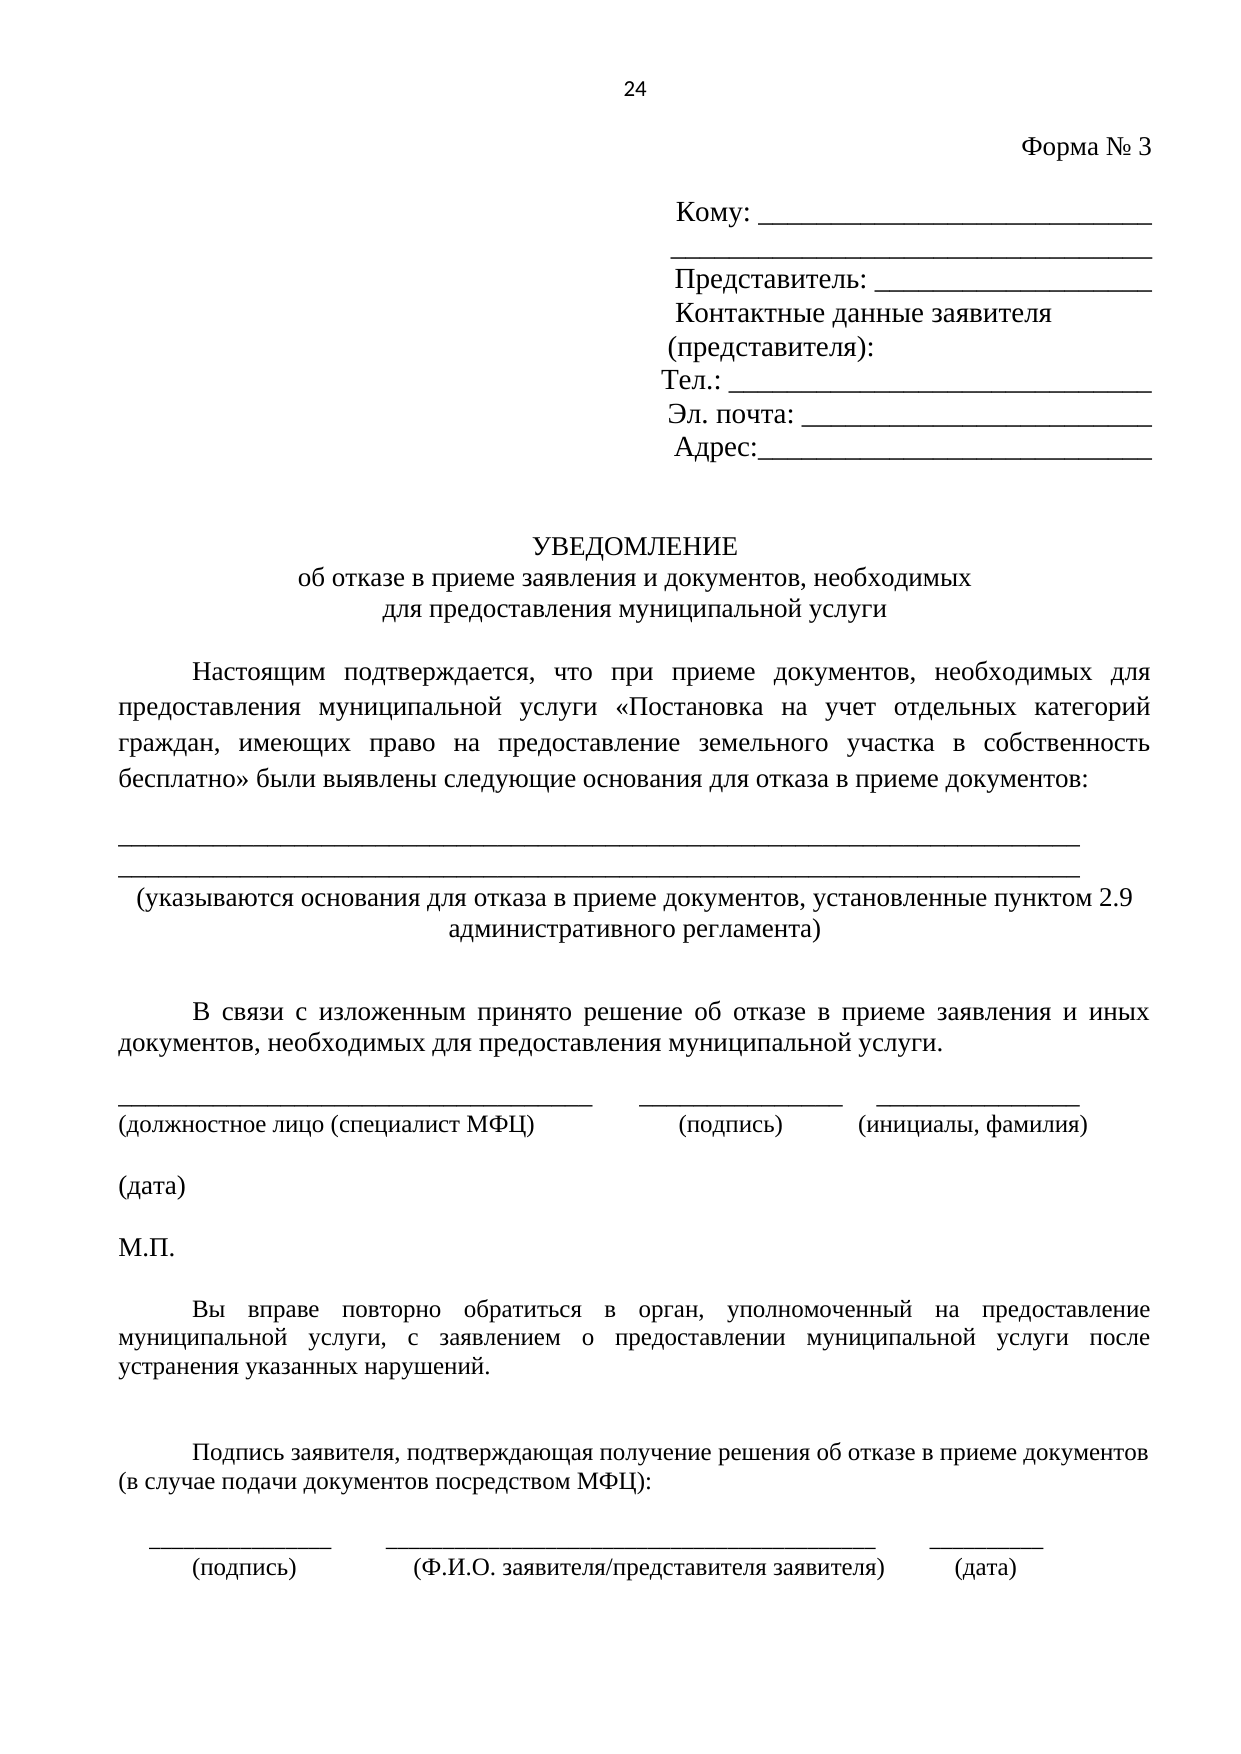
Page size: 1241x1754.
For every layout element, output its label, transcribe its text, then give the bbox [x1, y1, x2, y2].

text В связи с изложенным принято решение об отказе в приеме заявления и иных документов, необходимых для предоставления муниципальной услуги. [118, 995, 1152, 1057]
text Подпись заявителя, подтверждающая получение решения об отказе в приеме документов (в случае подачи документов посредством МФЦ): [118, 1437, 1152, 1495]
text _______________________________________________________________________ [118, 849, 1152, 881]
text Настоящим подтверждается, что при приеме документов, необходимых для предоставления муниципальной услуги «Постановка на учет отдельных категорий граждан, имеющих право на предоставление земельного участка в собственность бесплатно» были выявлены следующие основания для отказа в приеме документов: [118, 654, 1152, 793]
text (указываются основания для отказа в приеме документов, установленные пунктом 2.9 административного регламента) [118, 881, 1152, 943]
text _________________________________ [118, 228, 1152, 262]
text об отказе в приеме заявления и документов, необходимых для предоставления муниципальной услуги [118, 561, 1152, 623]
text Форма № 3 [118, 130, 1152, 161]
text Вы вправе повторно обратиться в орган, уполномоченный на предоставление муниципальной услуги, с заявлением о предоставлении муниципальной услуги после устранения указанных нарушений. [118, 1294, 1152, 1380]
text _______________________________________________________________________ [118, 818, 1152, 849]
text (должностное лицо (специалист МФЦ) (подпись) (инициалы, фамилия) [118, 1109, 1152, 1138]
text (представителя): [339, 329, 1152, 362]
text Контактные данные заявителя [487, 295, 1152, 329]
text Адрес:___________________________ [118, 429, 1152, 463]
text (дата) [118, 1169, 1152, 1200]
text Представитель: ___________________ [118, 262, 1152, 295]
text Тел.: _____________________________ [118, 362, 1152, 396]
text М.П. [118, 1231, 1152, 1262]
text УВЕДОМЛЕНИЕ [118, 530, 1152, 561]
text ________________ ___________________________________________ __________ [118, 1524, 1152, 1552]
text (подпись) (Ф.И.О. заявителя/представителя заявителя) (дата) [118, 1552, 1152, 1580]
text Эл. почта: ________________________ [118, 396, 1152, 429]
text ___________________________________ _______________ _______________ [118, 1078, 1152, 1109]
text Кому: ___________________________ [118, 194, 1152, 228]
